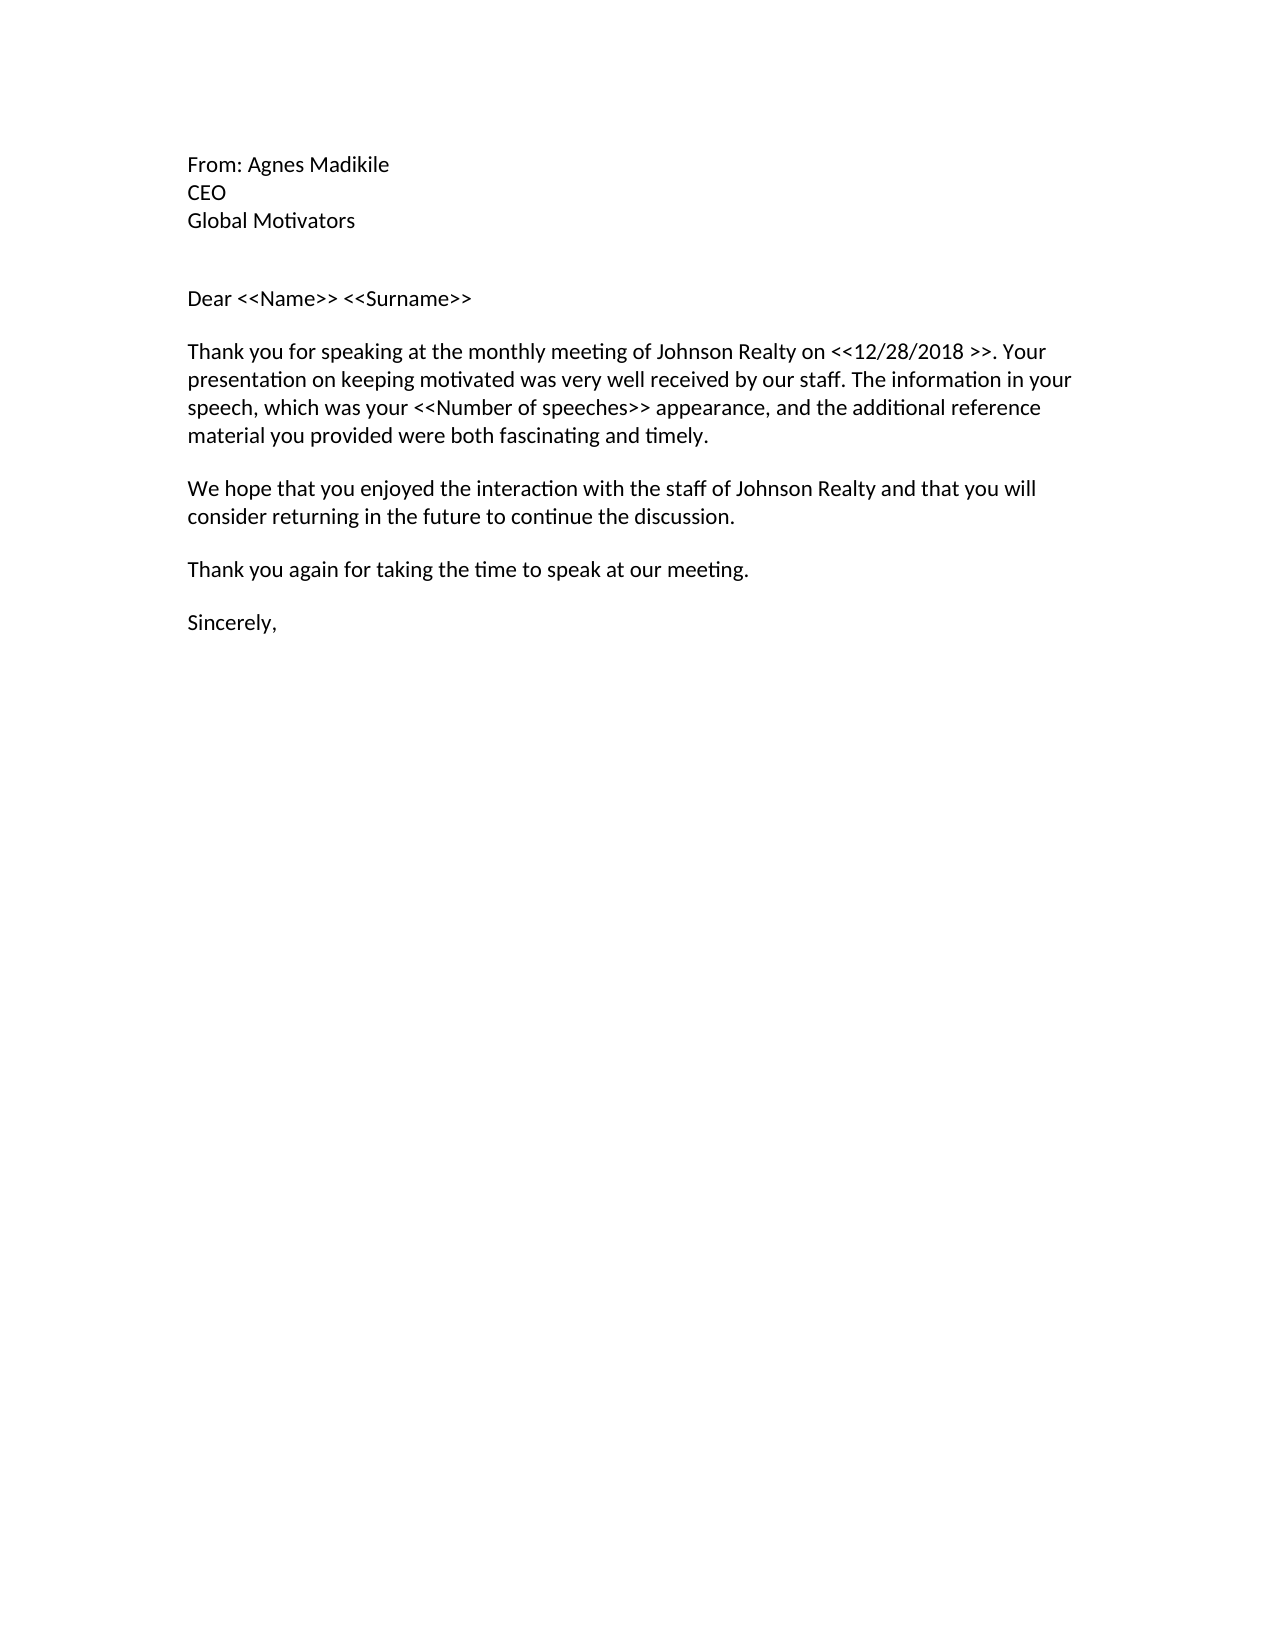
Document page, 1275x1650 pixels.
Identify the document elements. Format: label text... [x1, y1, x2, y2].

text CEO [187, 178, 1087, 206]
text Sincerely, [187, 608, 1087, 636]
text Thank you for speaking at the monthly meeting of Johnson Realty on <<12/28/2018 >>. Your presentation on keeping motivated was very well received by our staff. The information in your speech, which was your <<Number of speeches>> appearance, and the additional reference material you provided were both fascinating and timely. [187, 337, 1087, 449]
text We hope that you enjoyed the interaction with the staff of Johnson Realty and that you will consider returning in the future to continue the discussion. [187, 474, 1087, 530]
text Dear <<Name>> <<Surname>> [187, 284, 1087, 312]
text From: Agnes Madikile [187, 150, 1087, 178]
text Global Motivators [187, 206, 1087, 234]
text Thank you again for taking the time to speak at our meeting. [187, 555, 1087, 583]
